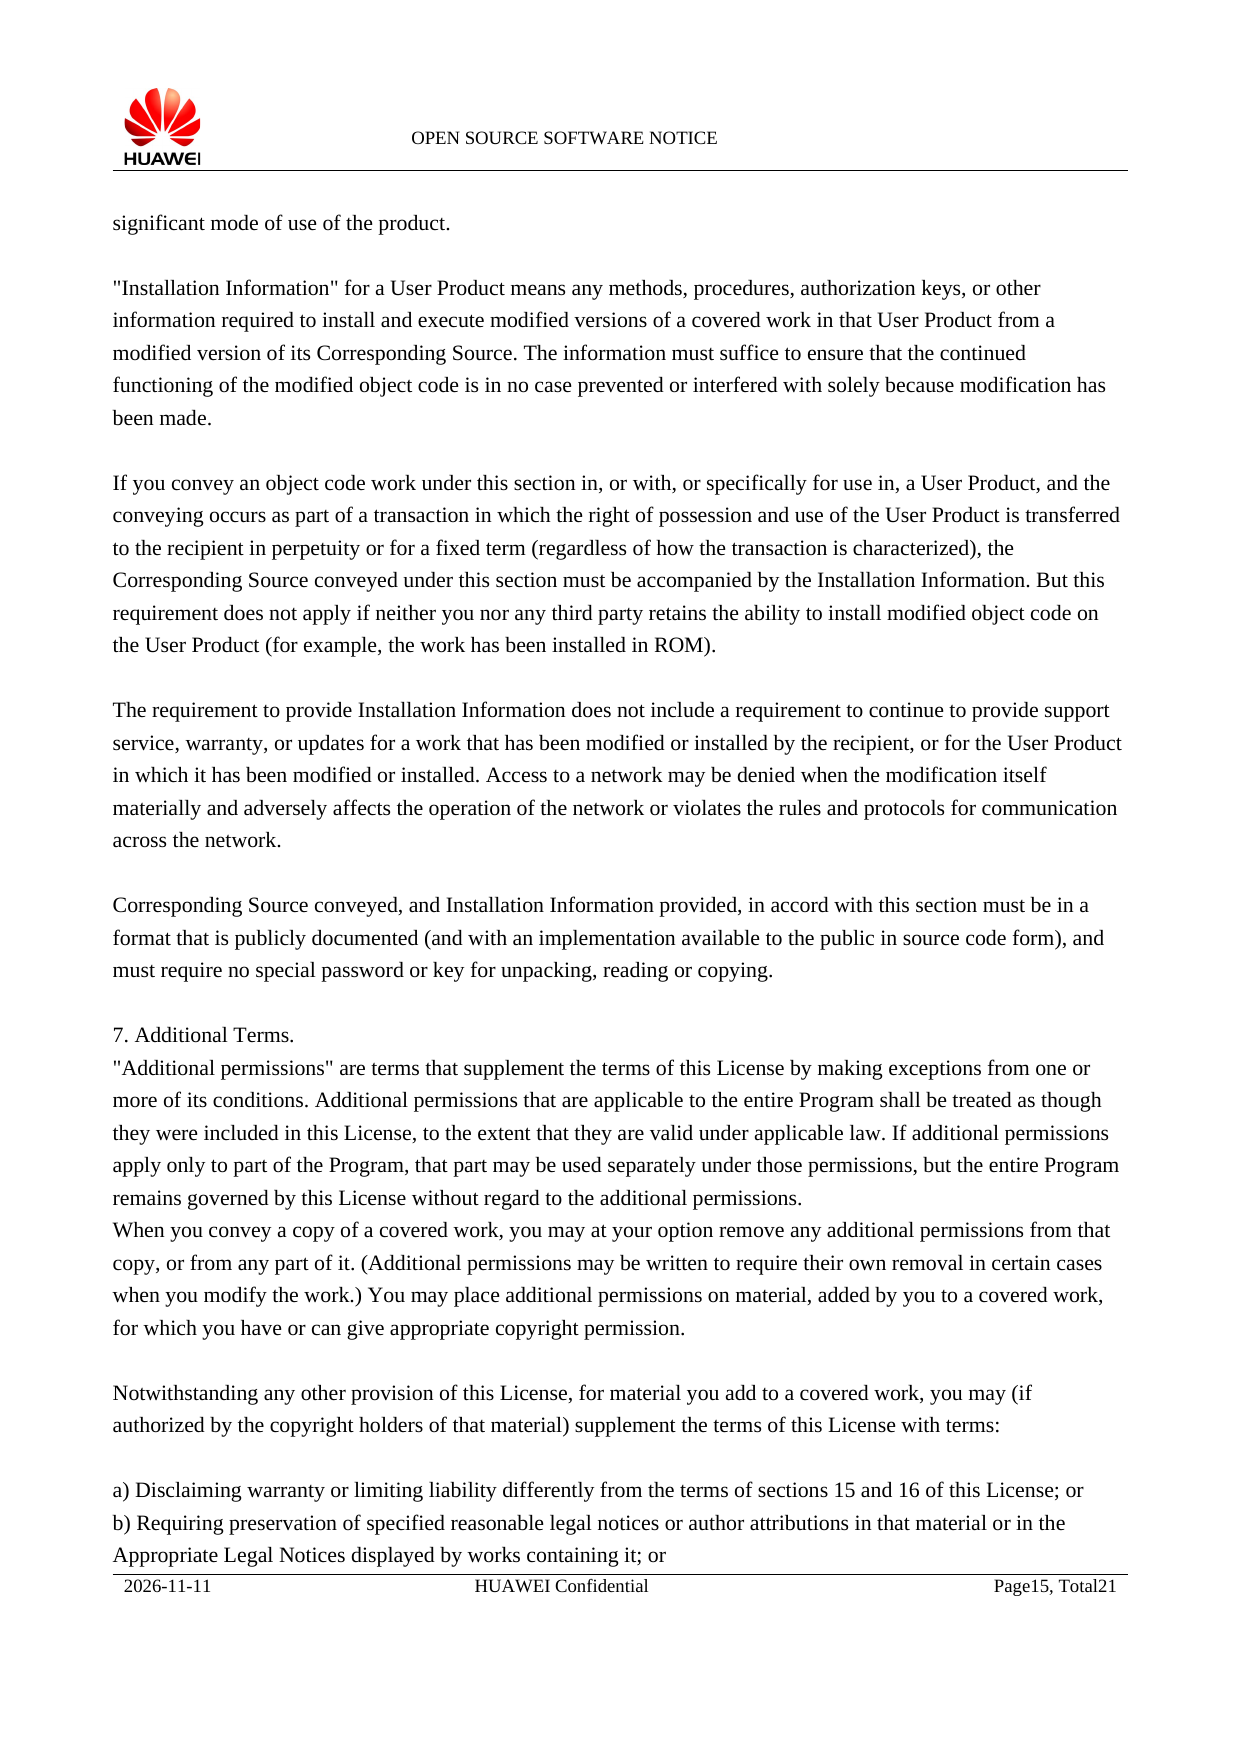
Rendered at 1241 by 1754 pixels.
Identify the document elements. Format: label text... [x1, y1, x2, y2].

picture [124, 88, 201, 165]
